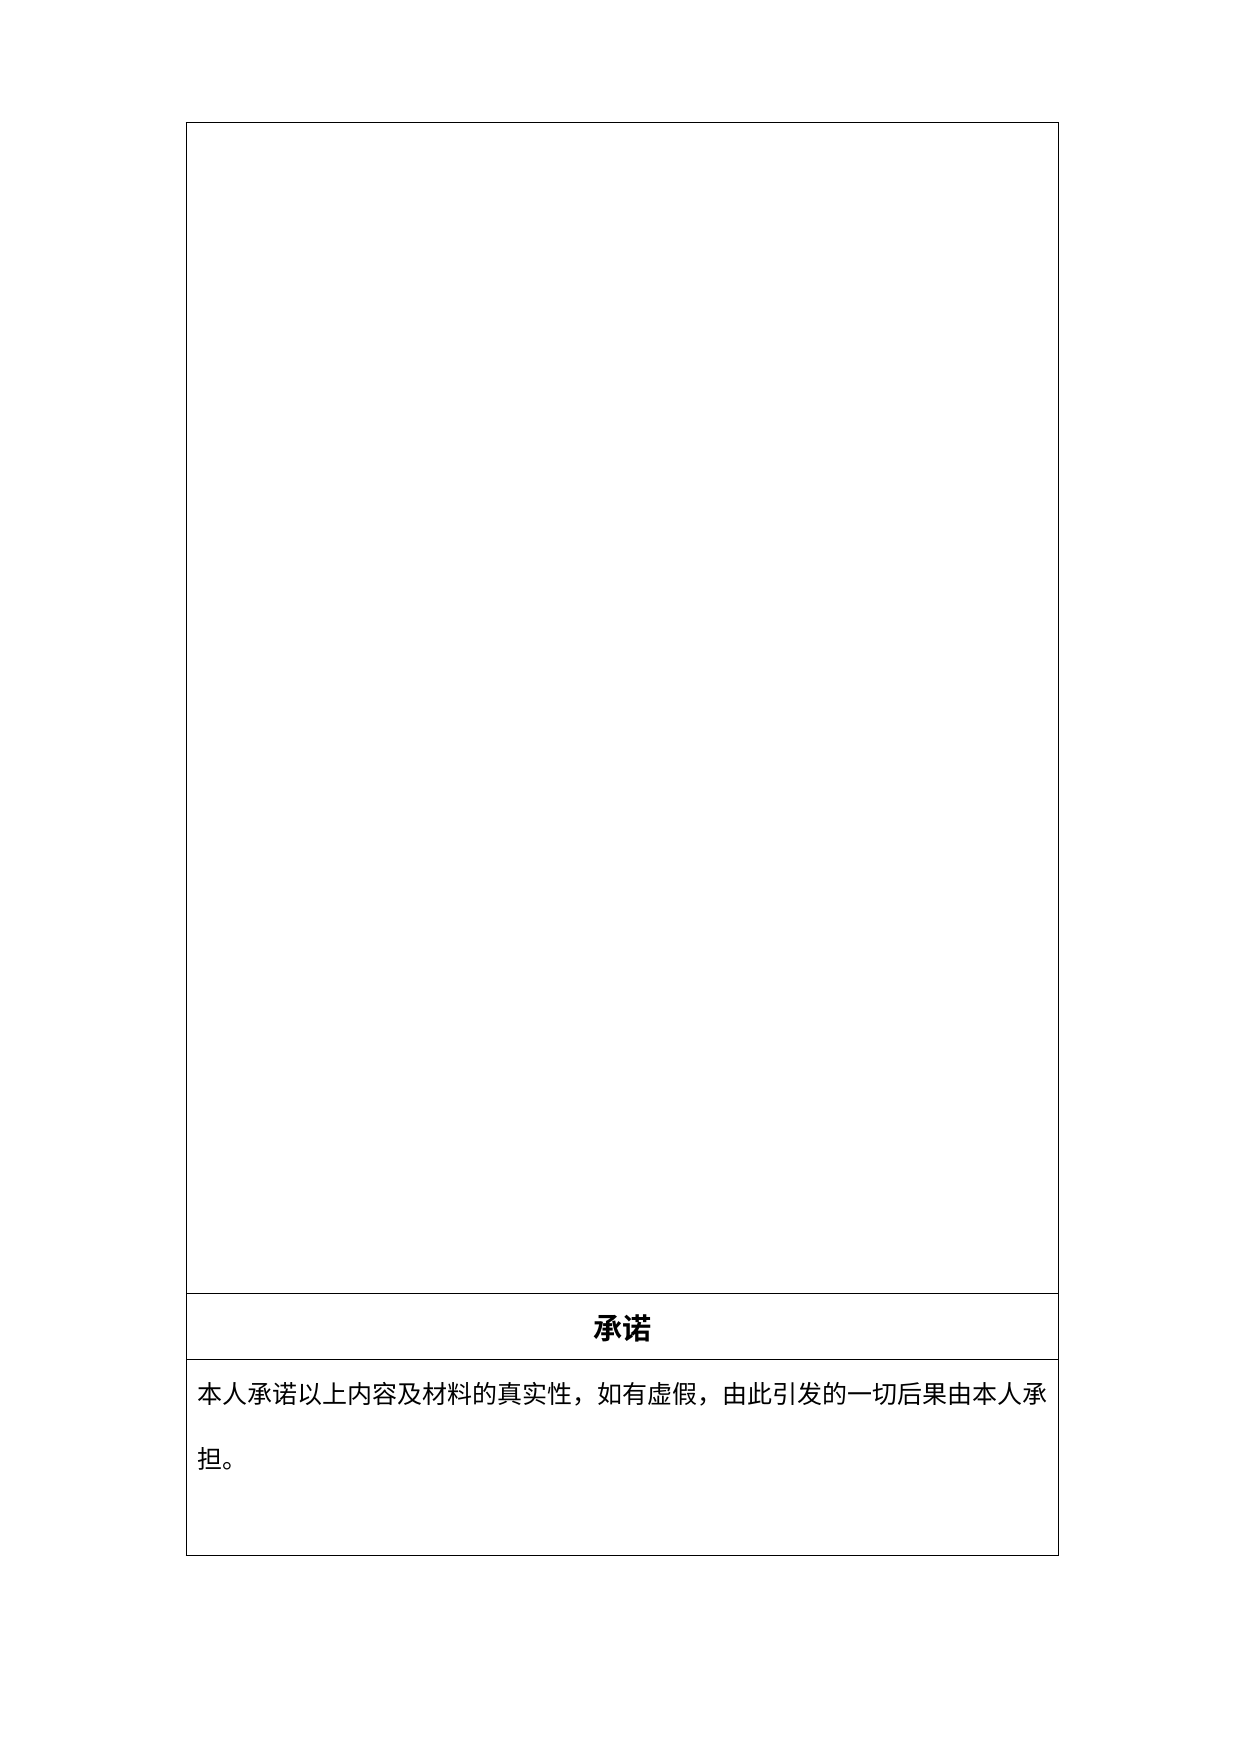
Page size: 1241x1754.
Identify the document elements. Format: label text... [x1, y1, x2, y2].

table_cell 承诺 [187, 1294, 1058, 1359]
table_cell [187, 123, 1058, 1293]
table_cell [187, 1360, 1058, 1555]
